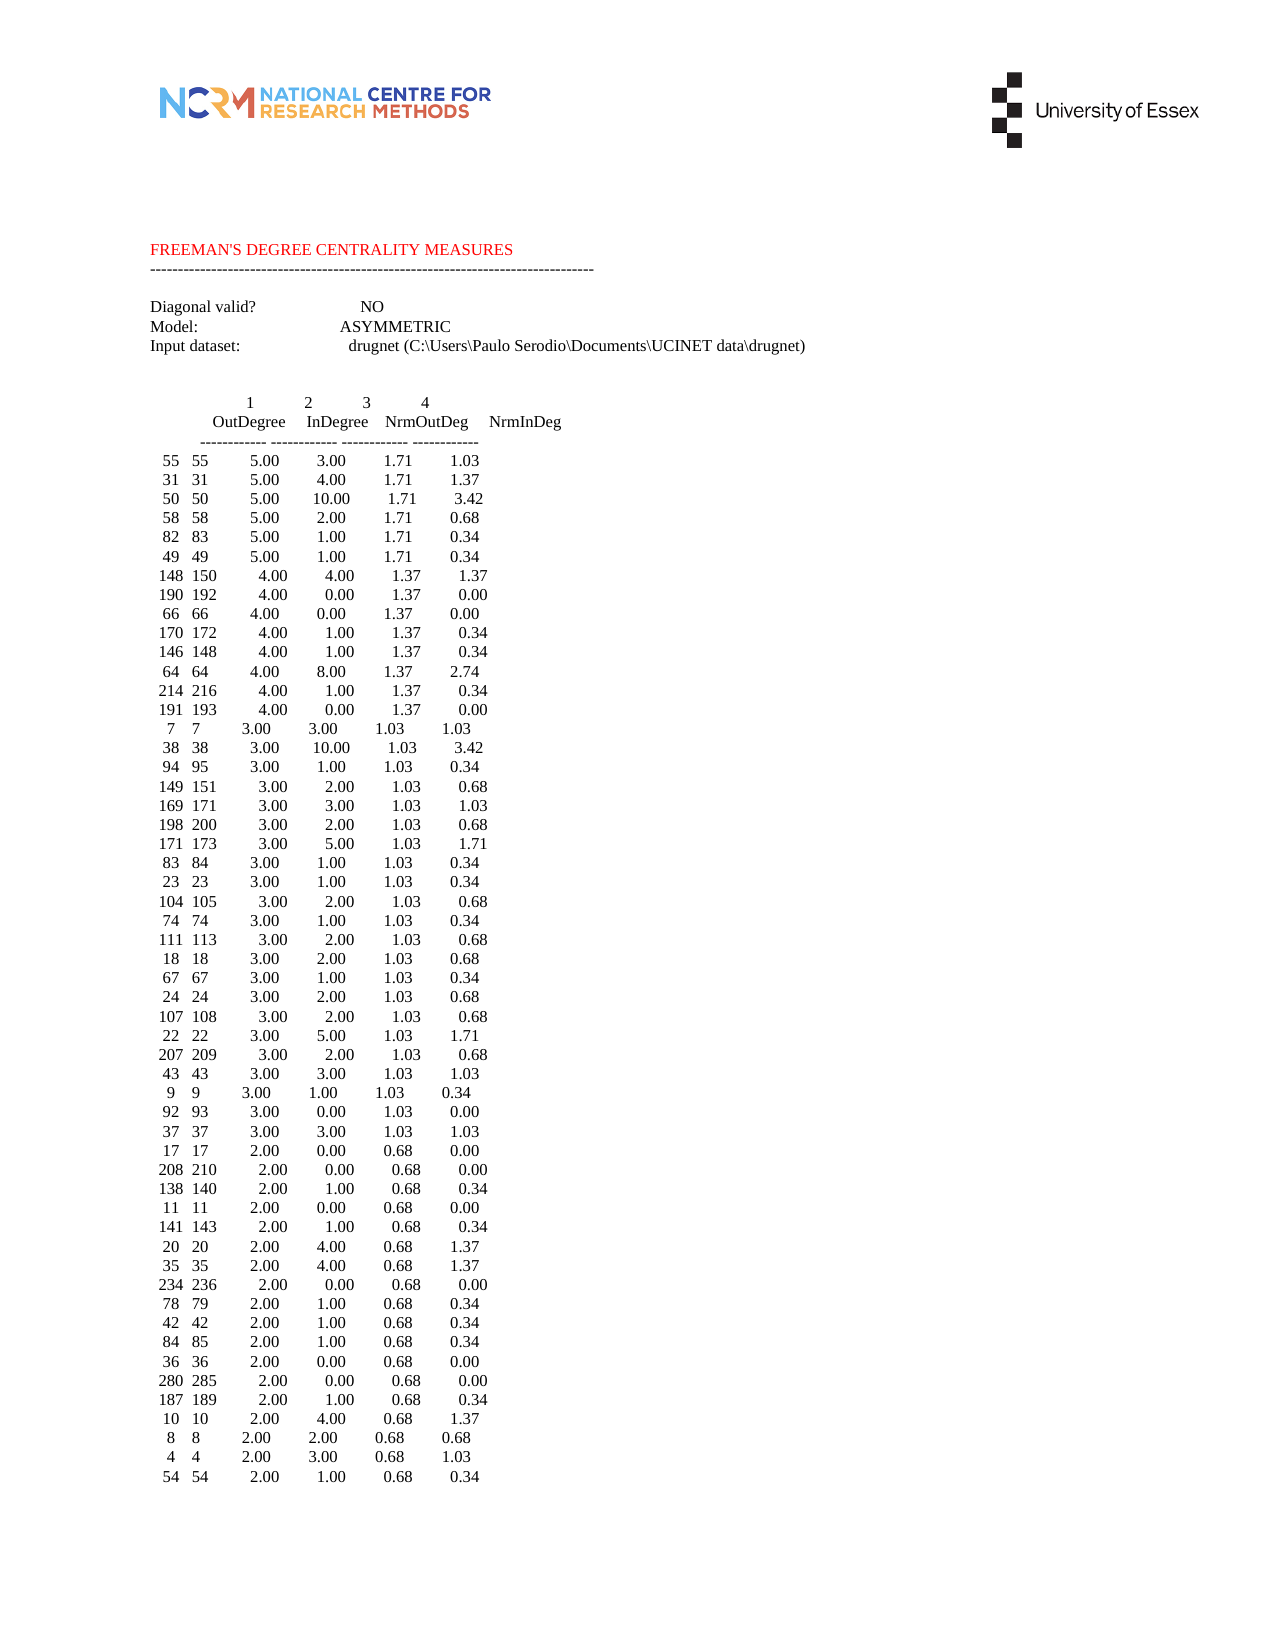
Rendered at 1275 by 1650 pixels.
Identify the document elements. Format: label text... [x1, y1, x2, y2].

text 198 200 3.00 2.00 1.03 0.68 [150, 815, 1125, 834]
text 17 17 2.00 0.00 0.68 0.00 [150, 1141, 1125, 1160]
text FREEMAN'S DEGREE CENTRALITY MEASURES [150, 240, 1125, 259]
text 94 95 3.00 1.00 1.03 0.34 [150, 757, 1125, 776]
text 7 7 3.00 3.00 1.03 1.03 [150, 719, 1125, 738]
text 92 93 3.00 0.00 1.03 0.00 [150, 1102, 1125, 1121]
text 78 79 2.00 1.00 0.68 0.34 [150, 1294, 1125, 1313]
text 84 85 2.00 1.00 0.68 0.34 [150, 1332, 1125, 1351]
text 35 35 2.00 4.00 0.68 1.37 [150, 1256, 1125, 1275]
text 149 151 3.00 2.00 1.03 0.68 [150, 776, 1125, 796]
text 49 49 5.00 1.00 1.71 0.34 [150, 546, 1125, 566]
text 234 236 2.00 0.00 0.68 0.00 [150, 1275, 1125, 1294]
text 10 10 2.00 4.00 0.68 1.37 [150, 1409, 1125, 1428]
text 191 193 4.00 0.00 1.37 0.00 [150, 700, 1125, 719]
text 1 2 3 4 [150, 393, 1125, 412]
picture [981, 63, 1209, 159]
text 11 11 2.00 0.00 0.68 0.00 [150, 1198, 1125, 1217]
text 74 74 3.00 1.00 1.03 0.34 [150, 911, 1125, 930]
text 214 216 4.00 1.00 1.37 0.34 [150, 681, 1125, 700]
text 141 143 2.00 1.00 0.68 0.34 [150, 1217, 1125, 1236]
text 146 148 4.00 1.00 1.37 0.34 [150, 642, 1125, 661]
text 190 192 4.00 0.00 1.37 0.00 [150, 585, 1125, 604]
text OutDegree InDegree NrmOutDeg NrmInDeg [150, 412, 1125, 431]
text 170 172 4.00 1.00 1.37 0.34 [150, 623, 1125, 642]
text 24 24 3.00 2.00 1.03 0.68 [150, 987, 1125, 1006]
text 54 54 2.00 1.00 0.68 0.34 [150, 1466, 1125, 1486]
text 83 84 3.00 1.00 1.03 0.34 [150, 853, 1125, 872]
text 55 55 5.00 3.00 1.71 1.03 [150, 451, 1125, 470]
picture [150, 75, 497, 131]
text 64 64 4.00 8.00 1.37 2.74 [150, 661, 1125, 681]
text Model: ASYMMETRIC [150, 316, 1125, 336]
text 8 8 2.00 2.00 0.68 0.68 [150, 1428, 1125, 1447]
text 138 140 2.00 1.00 0.68 0.34 [150, 1179, 1125, 1198]
text 31 31 5.00 4.00 1.71 1.37 [150, 470, 1125, 489]
text 9 9 3.00 1.00 1.03 0.34 [150, 1083, 1125, 1102]
text 148 150 4.00 4.00 1.37 1.37 [150, 566, 1125, 585]
text 107 108 3.00 2.00 1.03 0.68 [150, 1006, 1125, 1026]
text 23 23 3.00 1.00 1.03 0.34 [150, 872, 1125, 891]
text 169 171 3.00 3.00 1.03 1.03 [150, 796, 1125, 815]
text 58 58 5.00 2.00 1.71 0.68 [150, 508, 1125, 527]
text Diagonal valid? NO [150, 297, 1125, 316]
text 4 4 2.00 3.00 0.68 1.03 [150, 1447, 1125, 1466]
text 38 38 3.00 10.00 1.03 3.42 [150, 738, 1125, 757]
text 66 66 4.00 0.00 1.37 0.00 [150, 604, 1125, 623]
text 208 210 2.00 0.00 0.68 0.00 [150, 1160, 1125, 1179]
text 50 50 5.00 10.00 1.71 3.42 [150, 489, 1125, 508]
text 207 209 3.00 2.00 1.03 0.68 [150, 1045, 1125, 1064]
text 82 83 5.00 1.00 1.71 0.34 [150, 527, 1125, 546]
text 171 173 3.00 5.00 1.03 1.71 [150, 834, 1125, 853]
text 280 285 2.00 0.00 0.68 0.00 [150, 1371, 1125, 1390]
text 67 67 3.00 1.00 1.03 0.34 [150, 968, 1125, 987]
text 22 22 3.00 5.00 1.03 1.71 [150, 1026, 1125, 1045]
text 104 105 3.00 2.00 1.03 0.68 [150, 891, 1125, 911]
text 43 43 3.00 3.00 1.03 1.03 [150, 1064, 1125, 1083]
text 37 37 3.00 3.00 1.03 1.03 [150, 1121, 1125, 1141]
text 42 42 2.00 1.00 0.68 0.34 [150, 1313, 1125, 1332]
text 187 189 2.00 1.00 0.68 0.34 [150, 1390, 1125, 1409]
text 111 113 3.00 2.00 1.03 0.68 [150, 930, 1125, 949]
text 36 36 2.00 0.00 0.68 0.00 [150, 1351, 1125, 1371]
text 20 20 2.00 4.00 0.68 1.37 [150, 1236, 1125, 1256]
text -------------------------------------------------------------------------------- [150, 259, 1125, 278]
text Input dataset: drugnet (C:\Users\Paulo Serodio\Documents\UCINET data\drugnet) [150, 336, 1125, 355]
text 18 18 3.00 2.00 1.03 0.68 [150, 949, 1125, 968]
text ------------ ------------ ------------ ------------ [150, 431, 1125, 451]
